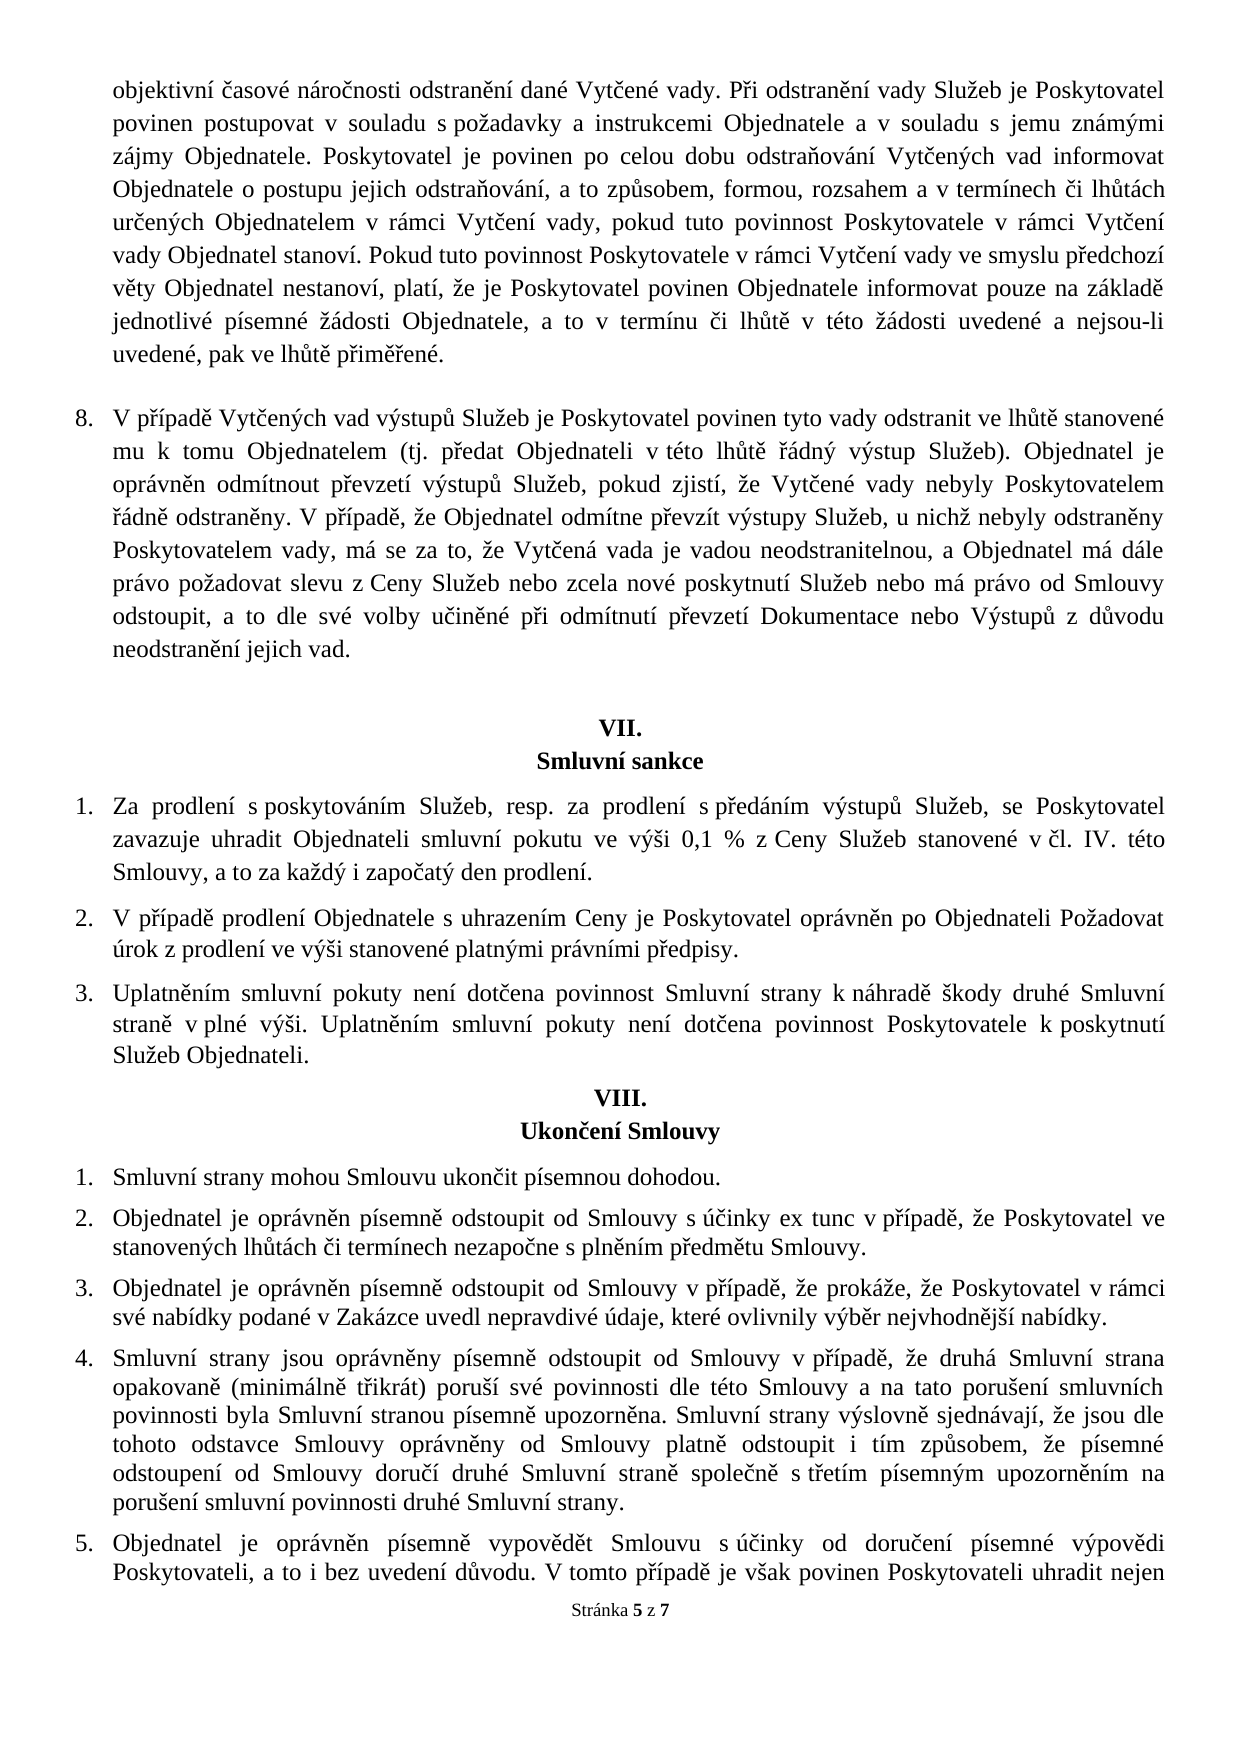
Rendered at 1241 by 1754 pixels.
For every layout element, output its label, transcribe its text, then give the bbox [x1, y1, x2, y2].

text Ukončení Smlouvy [75, 1116, 1165, 1145]
text VII. [75, 713, 1165, 742]
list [75, 75, 1165, 368]
list Smluvní strany jsou oprávněny písemně odstoupit od Smlouvy v případě, že druhá Smluvní strana opakovaně (minimálně třikrát) poruší své povinnosti dle této Smlouvy a na tato porušení smluvních povinnosti byla Smluvní stranou písemně upozorněna. Smluvní strany výslovně sjednávají, že jsou dle tohoto odstavce Smlouvy oprávněny od Smlouvy platně odstoupit i tím způsobem, že písemné odstoupení od Smlouvy doručí druhé Smluvní straně společně s třetím písemným upozorněním na porušení smluvní povinnosti druhé Smluvní strany. [75, 1343, 1165, 1516]
list Uplatněním smluvní pokuty není dotčena povinnost Smluvní strany k náhradě škody druhé Smluvní straně v plné výši. Uplatněním smluvní pokuty není dotčena povinnost Poskytovatele k poskytnutí Služeb Objednateli. [75, 978, 1165, 1068]
text Smluvní sankce [75, 746, 1165, 775]
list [75, 1528, 1165, 1586]
list V případě prodlení Objednatele s uhrazením Ceny je Poskytovatel oprávněn po Objednateli Požadovat úrok z prodlení ve výši stanovené platnými právními předpisy. [75, 903, 1165, 963]
list Objednatel je oprávněn písemně odstoupit od Smlouvy s účinky ex tunc v případě, že Poskytovatel ve stanovených lhůtách či termínech nezapočne s plněním předmětu Smlouvy. [75, 1203, 1165, 1261]
list V případě Vytčených vad výstupů Služeb je Poskytovatel povinen tyto vady odstranit ve lhůtě stanovené mu k tomu Objednatelem (tj. předat Objednateli v této lhůtě řádný výstup Služeb). Objednatel je oprávněn odmítnout převzetí výstupů Služeb, pokud zjistí, že Vytčené vady nebyly Poskytovatelem řádně odstraněny. V případě, že Objednatel odmítne převzít výstupy Služeb, u nichž nebyly odstraněny Poskytovatelem vady, má se za to, že Vytčená vada je vadou neodstranitelnou, a Objednatel má dále právo požadovat slevu z Ceny Služeb nebo zcela nové poskytnutí Služeb nebo má právo od Smlouvy odstoupit, a to dle své volby učiněné při odmítnutí převzetí Dokumentace nebo Výstupů z důvodu neodstranění jejich vad. [75, 403, 1165, 663]
list Objednatel je oprávněn písemně odstoupit od Smlouvy v případě, že prokáže, že Poskytovatel v rámci své nabídky podané v Zakázce uvedl nepravdivé údaje, které ovlivnily výběr nejvhodnější nabídky. [75, 1273, 1165, 1331]
text VIII. [75, 1083, 1165, 1112]
list Za prodlení s poskytováním Služeb, resp. za prodlení s předáním výstupů Služeb, se Poskytovatel zavazuje uhradit Objednateli smluvní pokutu ve výši 0,1 % z Ceny Služeb stanovené v čl. IV. této Smlouvy, a to za každý i započatý den prodlení. [75, 791, 1165, 886]
list Smluvní strany mohou Smlouvu ukončit písemnou dohodou. [75, 1162, 1165, 1191]
